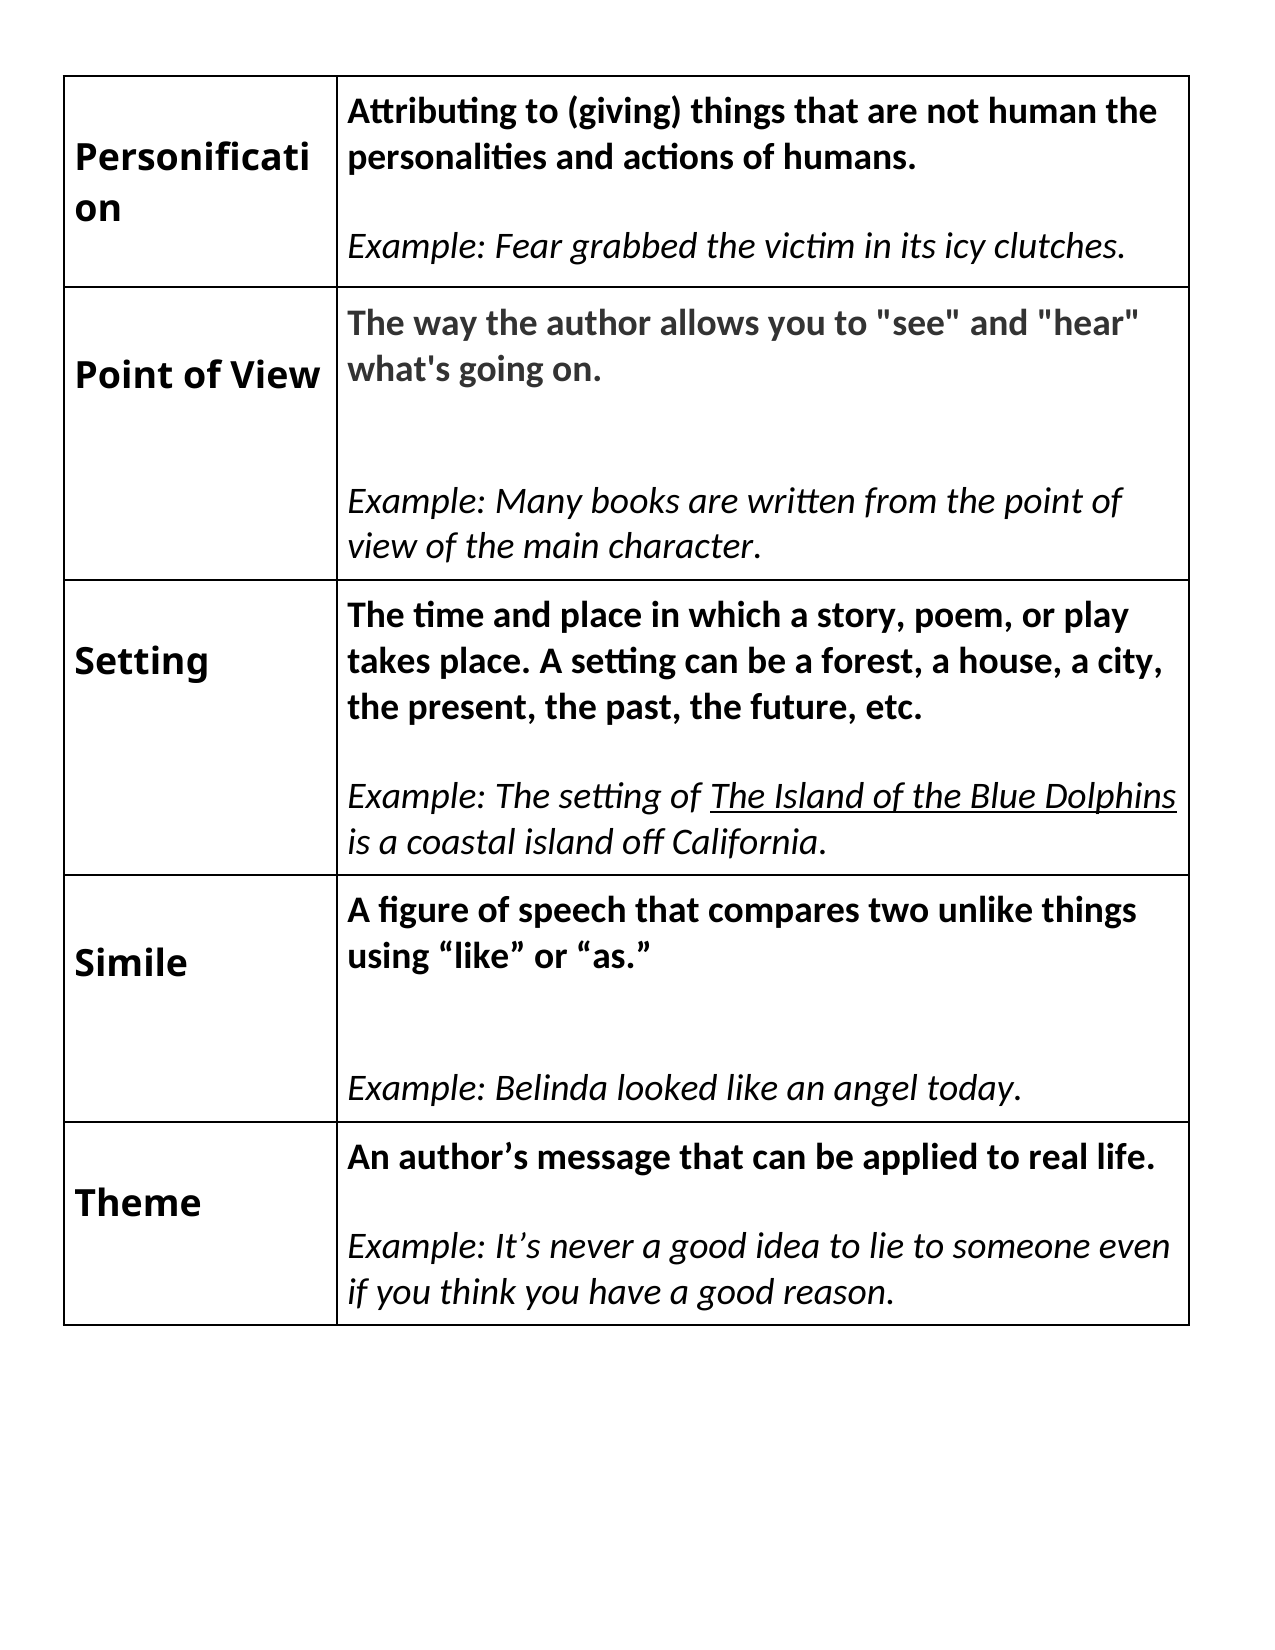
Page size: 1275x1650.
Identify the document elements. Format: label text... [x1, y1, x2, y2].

table_cell Point of View [65, 288, 336, 579]
table_cell The time and place in which a story, poem, or play takes place. A setting can be a forest, a house, a city, the present, the past, the future, etc. Example: The setting of The Island of the Blue Dolphins is a coastal island off California. [338, 581, 1188, 874]
table_cell An author’s message that can be applied to real life. Example: It’s never a good idea to lie to someone even if you think you have a good reason. [338, 1123, 1188, 1324]
table_cell Simile [65, 876, 336, 1121]
table_cell Attributing to (giving) things that are not human the personalities and actions of humans. Example: Fear grabbed the victim in its icy clutches. [338, 77, 1188, 286]
table_cell Theme [65, 1123, 336, 1324]
table_cell A figure of speech that compares two unlike things using “like” or “as.” Example: Belinda looked like an angel today. [338, 876, 1188, 1121]
table_cell Setting [65, 581, 336, 874]
table_cell Personification [65, 77, 336, 286]
table_cell The way the author allows you to "see" and "hear" what's going on. Example: Many books are written from the point of view of the main character. [338, 288, 1188, 579]
